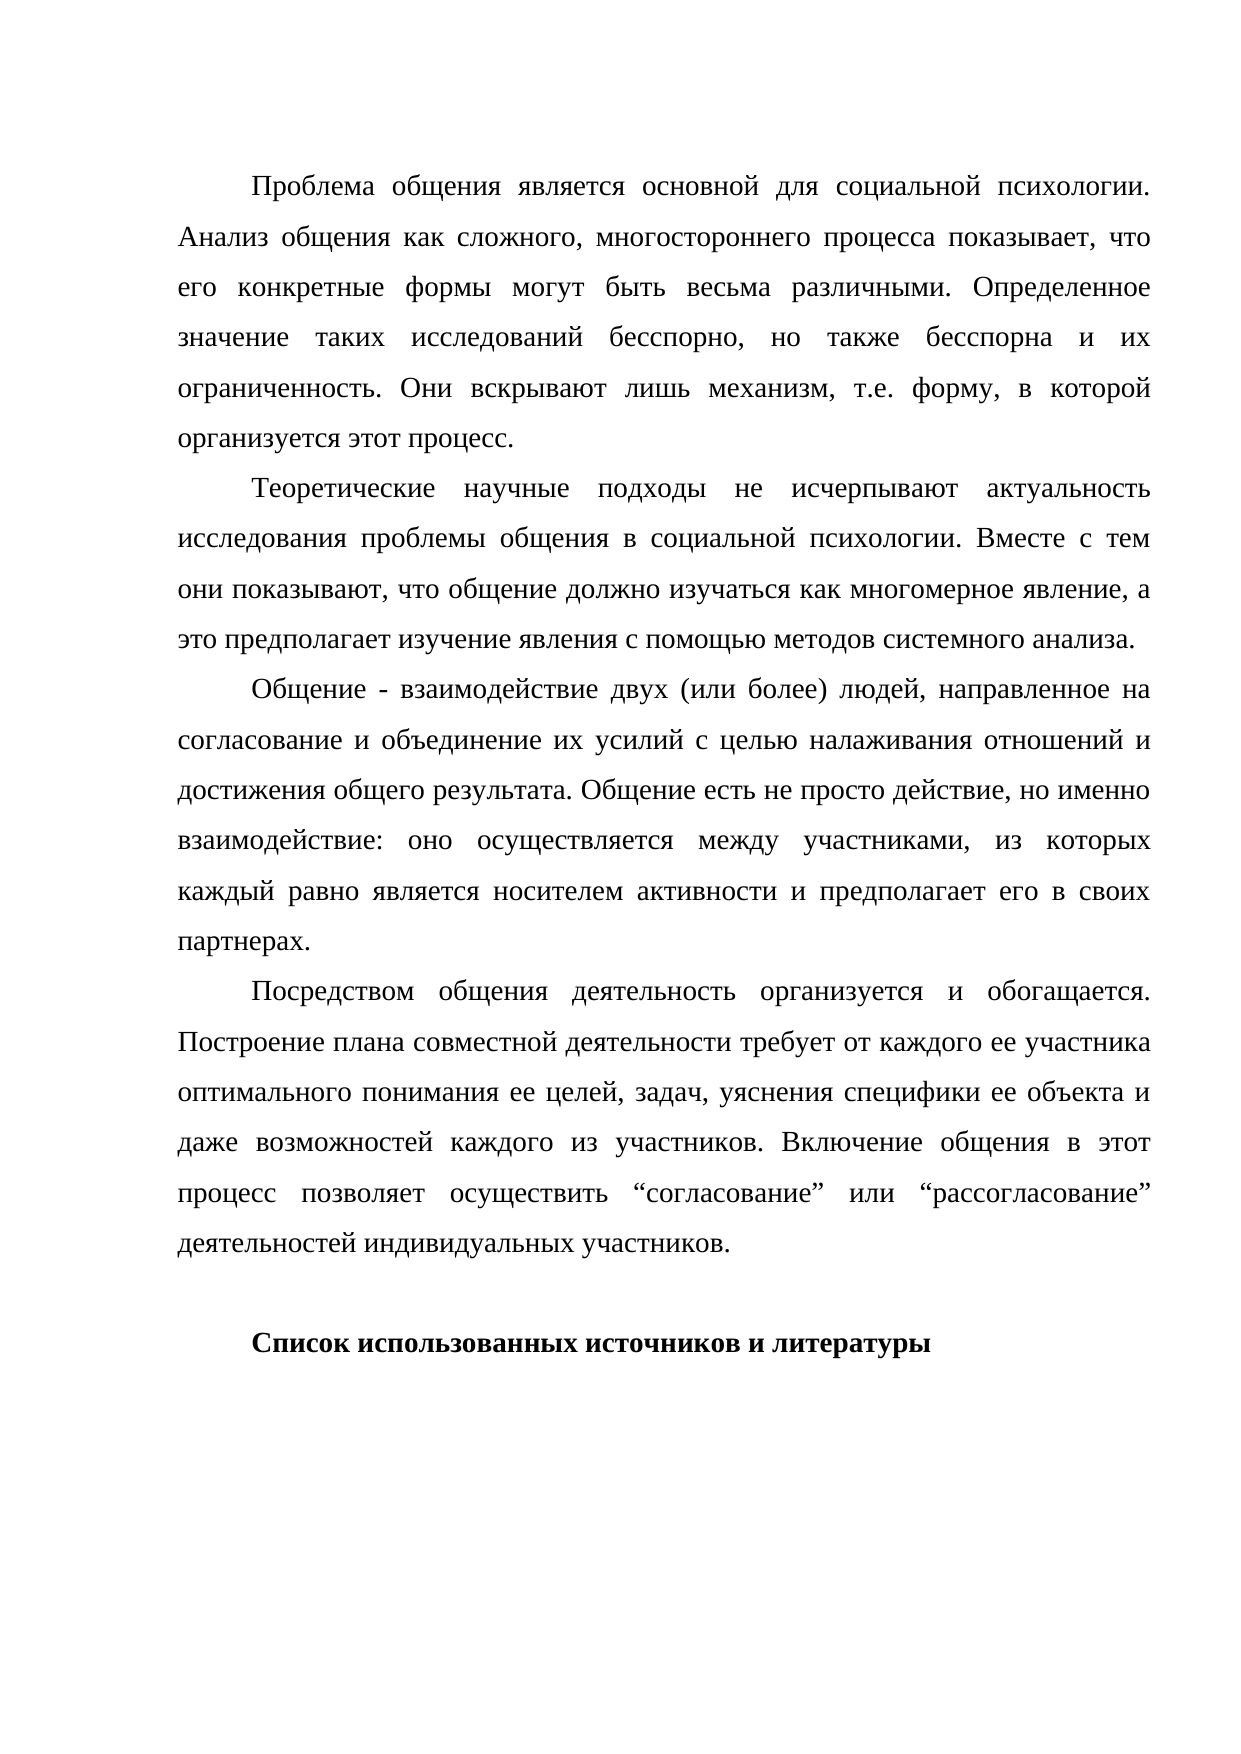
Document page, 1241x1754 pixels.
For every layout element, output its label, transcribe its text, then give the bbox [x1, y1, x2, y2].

text Проблема общения является основной для социальной психологии. Анализ общения как сложного, многостороннего процесса показывает, что его конкретные формы могут быть весьма различными. Определенное значение таких исследований бесспорно, но также бесспорна и их ограниченность. Они вскрывают лишь механизм, т.е. форму, в которой организуется этот процесс. [177, 168, 1152, 453]
text Посредством общения деятельность организуется и обогащается. Построение плана совместной деятельности требует от каждого ее участника оптимального понимания ее целей, задач, уяснения специфики ее объекта и даже возможностей каждого из участников. Включение общения в этот процесс позволяет осуществить “согласование” или “рассогласование” деятельностей индивидуальных участников. [177, 973, 1152, 1258]
text Теоретические научные подходы не исчерпывают актуальность исследования проблемы общения в социальной психологии. Вместе с тем они показывают, что общение должно изучаться как многомерное явление, а это предполагает изучение явления с помощью методов системного анализа. [177, 470, 1152, 655]
text Список использованных источников и литературы [177, 1326, 1152, 1359]
text Общение - взаимодействие двух (или более) людей, направленное на согласование и объединение их усилий с целью налаживания отношений и достижения общего результата. Общение есть не просто действие, но именно взаимодействие: оно осуществляется между участниками, из которых каждый равно является носителем активности и предполагает его в своих партнерах. [177, 672, 1152, 957]
